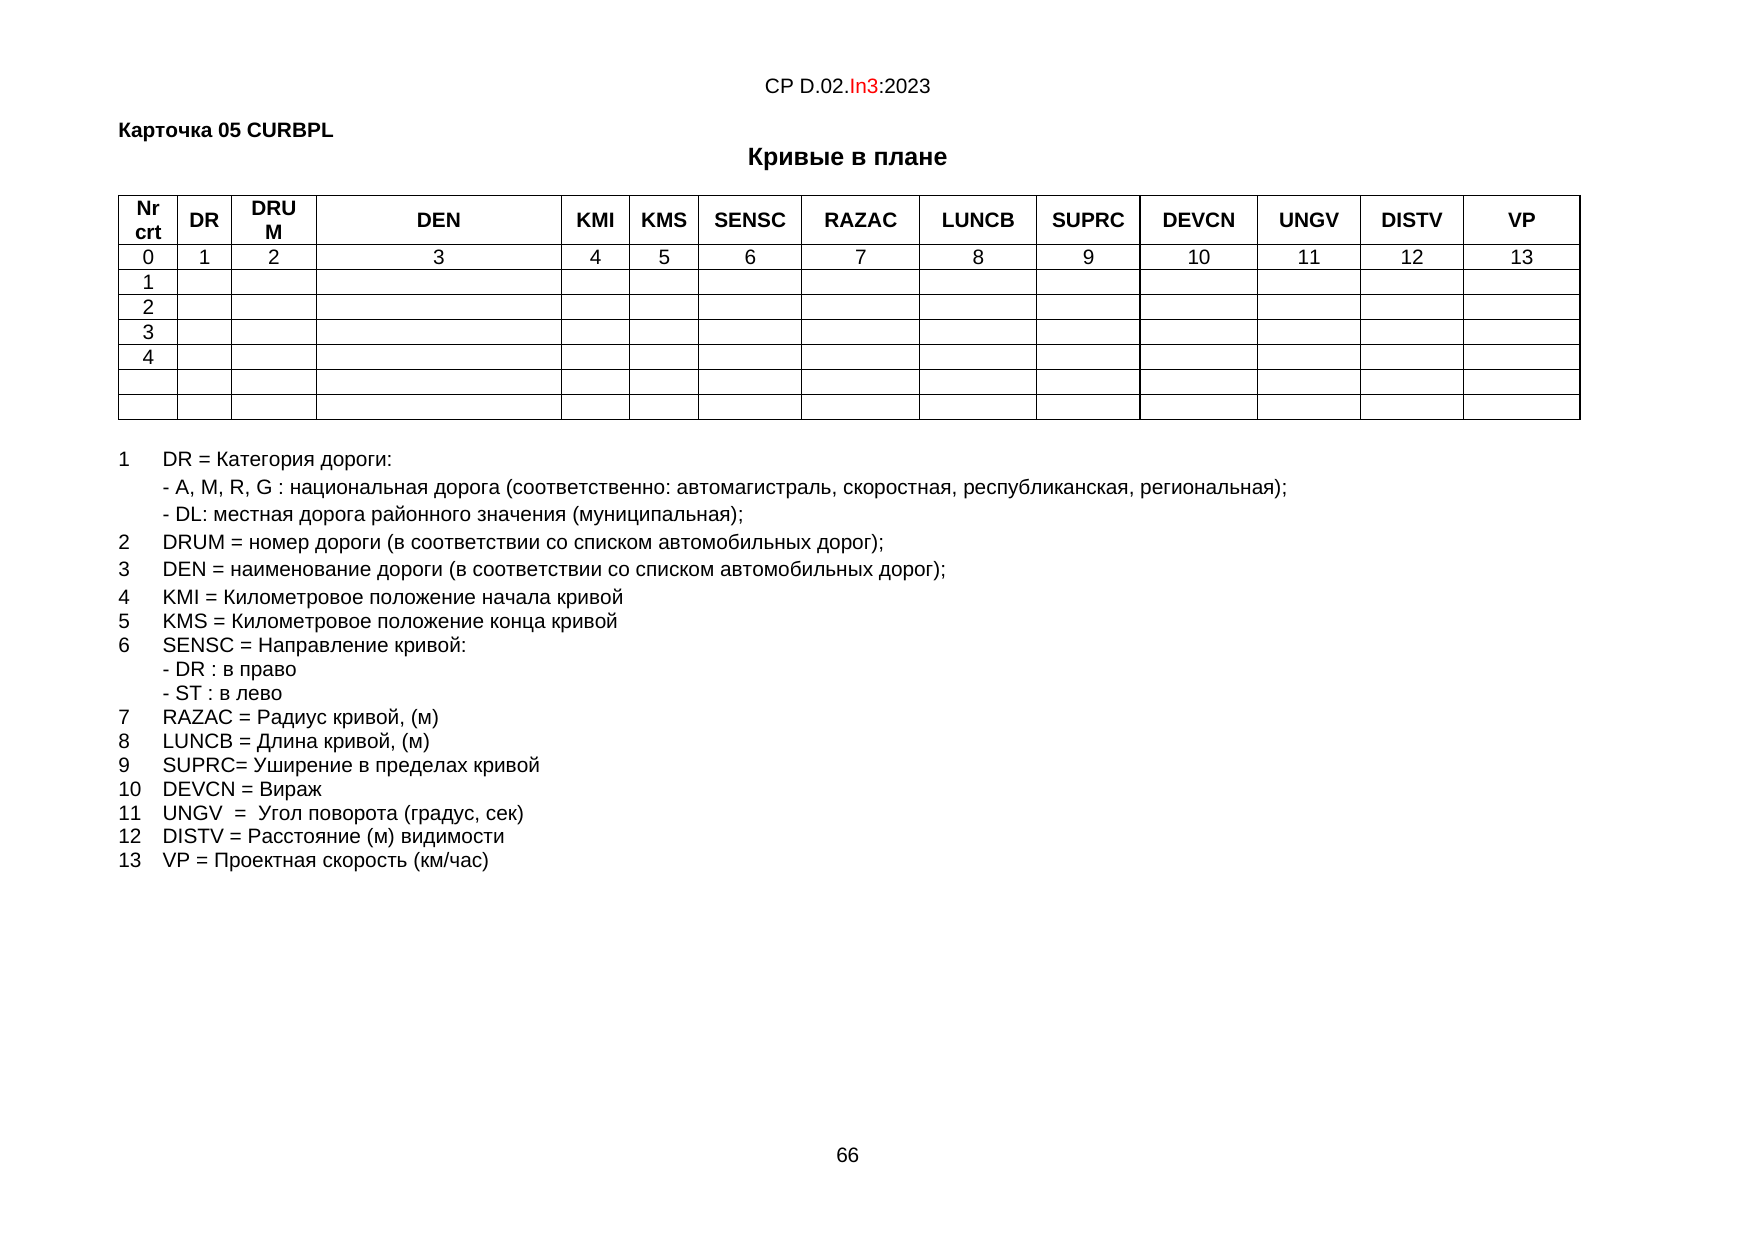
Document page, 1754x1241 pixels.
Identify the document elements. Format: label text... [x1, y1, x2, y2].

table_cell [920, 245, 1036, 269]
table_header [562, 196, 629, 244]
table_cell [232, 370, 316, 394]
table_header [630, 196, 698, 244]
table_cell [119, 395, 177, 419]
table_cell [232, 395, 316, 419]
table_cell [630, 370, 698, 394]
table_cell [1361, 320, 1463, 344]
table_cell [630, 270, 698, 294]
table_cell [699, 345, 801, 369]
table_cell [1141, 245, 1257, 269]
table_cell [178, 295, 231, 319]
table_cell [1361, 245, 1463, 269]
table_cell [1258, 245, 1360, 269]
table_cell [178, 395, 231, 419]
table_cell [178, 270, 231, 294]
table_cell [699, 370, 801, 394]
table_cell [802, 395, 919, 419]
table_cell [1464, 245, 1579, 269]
text 1 DR = Категория дороги: [118, 447, 1577, 471]
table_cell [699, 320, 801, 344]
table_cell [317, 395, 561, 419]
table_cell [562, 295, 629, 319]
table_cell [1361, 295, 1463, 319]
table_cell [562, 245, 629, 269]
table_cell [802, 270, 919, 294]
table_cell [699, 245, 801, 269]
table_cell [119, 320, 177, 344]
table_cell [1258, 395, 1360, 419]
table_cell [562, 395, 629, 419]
text 2 DRUM = номер дороги (в соответствии со списком автомобильных дорог); [118, 530, 1577, 554]
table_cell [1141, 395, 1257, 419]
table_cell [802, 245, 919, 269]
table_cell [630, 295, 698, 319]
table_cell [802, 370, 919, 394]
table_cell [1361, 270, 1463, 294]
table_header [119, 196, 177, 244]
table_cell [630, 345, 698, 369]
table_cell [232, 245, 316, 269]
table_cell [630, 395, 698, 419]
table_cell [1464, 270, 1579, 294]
text - ST : в лево [162, 681, 1577, 704]
text 7 RAZAC = Радиус кривой, (м) [118, 704, 1577, 728]
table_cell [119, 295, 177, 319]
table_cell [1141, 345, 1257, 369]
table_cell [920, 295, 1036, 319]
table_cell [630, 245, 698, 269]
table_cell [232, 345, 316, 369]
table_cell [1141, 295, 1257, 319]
text 8 LUNCB = Длина кривой, (м) [118, 728, 1577, 752]
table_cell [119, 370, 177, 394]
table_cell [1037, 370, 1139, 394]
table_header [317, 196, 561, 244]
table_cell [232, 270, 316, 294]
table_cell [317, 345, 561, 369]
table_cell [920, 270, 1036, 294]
text Карточка 05 CURBPL [118, 118, 1577, 142]
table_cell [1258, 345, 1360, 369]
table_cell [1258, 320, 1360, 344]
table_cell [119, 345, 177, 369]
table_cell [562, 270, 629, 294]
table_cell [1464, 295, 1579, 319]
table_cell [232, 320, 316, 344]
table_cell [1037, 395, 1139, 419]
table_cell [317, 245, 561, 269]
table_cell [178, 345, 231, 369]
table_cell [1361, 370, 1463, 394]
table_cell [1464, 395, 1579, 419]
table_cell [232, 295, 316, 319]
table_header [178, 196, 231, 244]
text Кривые в плане [118, 142, 1577, 171]
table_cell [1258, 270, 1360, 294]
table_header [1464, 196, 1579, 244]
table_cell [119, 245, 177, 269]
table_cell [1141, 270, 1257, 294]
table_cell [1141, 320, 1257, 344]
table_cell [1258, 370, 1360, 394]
text 10 DEVCN = Вираж [118, 776, 1577, 800]
text 12 DISTV = Расстояние (м) видимости [118, 824, 1577, 848]
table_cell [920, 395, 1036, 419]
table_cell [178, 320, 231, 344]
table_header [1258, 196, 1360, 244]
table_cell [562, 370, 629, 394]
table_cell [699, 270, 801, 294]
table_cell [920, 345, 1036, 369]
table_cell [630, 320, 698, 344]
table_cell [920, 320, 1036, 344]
text 6 SENSC = Направление кривой: [118, 633, 1577, 657]
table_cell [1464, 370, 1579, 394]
text 3 DEN = наименование дороги (в соответствии со списком автомобильных дорог); [118, 557, 1577, 581]
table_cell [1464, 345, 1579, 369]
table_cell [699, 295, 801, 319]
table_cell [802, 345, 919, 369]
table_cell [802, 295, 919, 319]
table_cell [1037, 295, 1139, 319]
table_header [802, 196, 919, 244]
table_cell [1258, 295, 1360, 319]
text 11 UNGV = Угол поворота (градус, сек) [118, 800, 1577, 824]
text - DL: местная дорога районного значения (муниципальная); [162, 502, 1577, 526]
text 13 VP = Проектная скорость (км/час) [118, 848, 1577, 872]
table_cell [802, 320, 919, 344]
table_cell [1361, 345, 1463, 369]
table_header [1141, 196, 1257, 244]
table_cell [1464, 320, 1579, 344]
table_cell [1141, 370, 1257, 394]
text 4 KMI = Километровое положение начала кривой [118, 585, 1577, 609]
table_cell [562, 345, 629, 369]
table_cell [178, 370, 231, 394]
text 9 SUPRC= Уширение в пределах кривой [118, 752, 1577, 776]
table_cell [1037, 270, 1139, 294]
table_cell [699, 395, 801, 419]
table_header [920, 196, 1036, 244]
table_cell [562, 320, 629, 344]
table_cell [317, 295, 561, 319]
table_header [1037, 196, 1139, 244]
text 5 KMS = Километровое положение конца кривой [118, 609, 1577, 633]
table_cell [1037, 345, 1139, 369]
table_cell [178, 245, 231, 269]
text - DR : в право [162, 657, 1577, 681]
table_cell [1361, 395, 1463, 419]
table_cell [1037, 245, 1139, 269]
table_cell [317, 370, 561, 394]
text - A, M, R, G : национальная дорога (соответственно: автомагистраль, скоростная, республиканская, региональная); [162, 475, 1577, 499]
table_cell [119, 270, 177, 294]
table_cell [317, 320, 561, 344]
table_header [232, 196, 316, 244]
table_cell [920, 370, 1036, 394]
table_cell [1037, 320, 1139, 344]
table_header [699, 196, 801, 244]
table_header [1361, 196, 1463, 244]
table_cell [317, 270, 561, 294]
